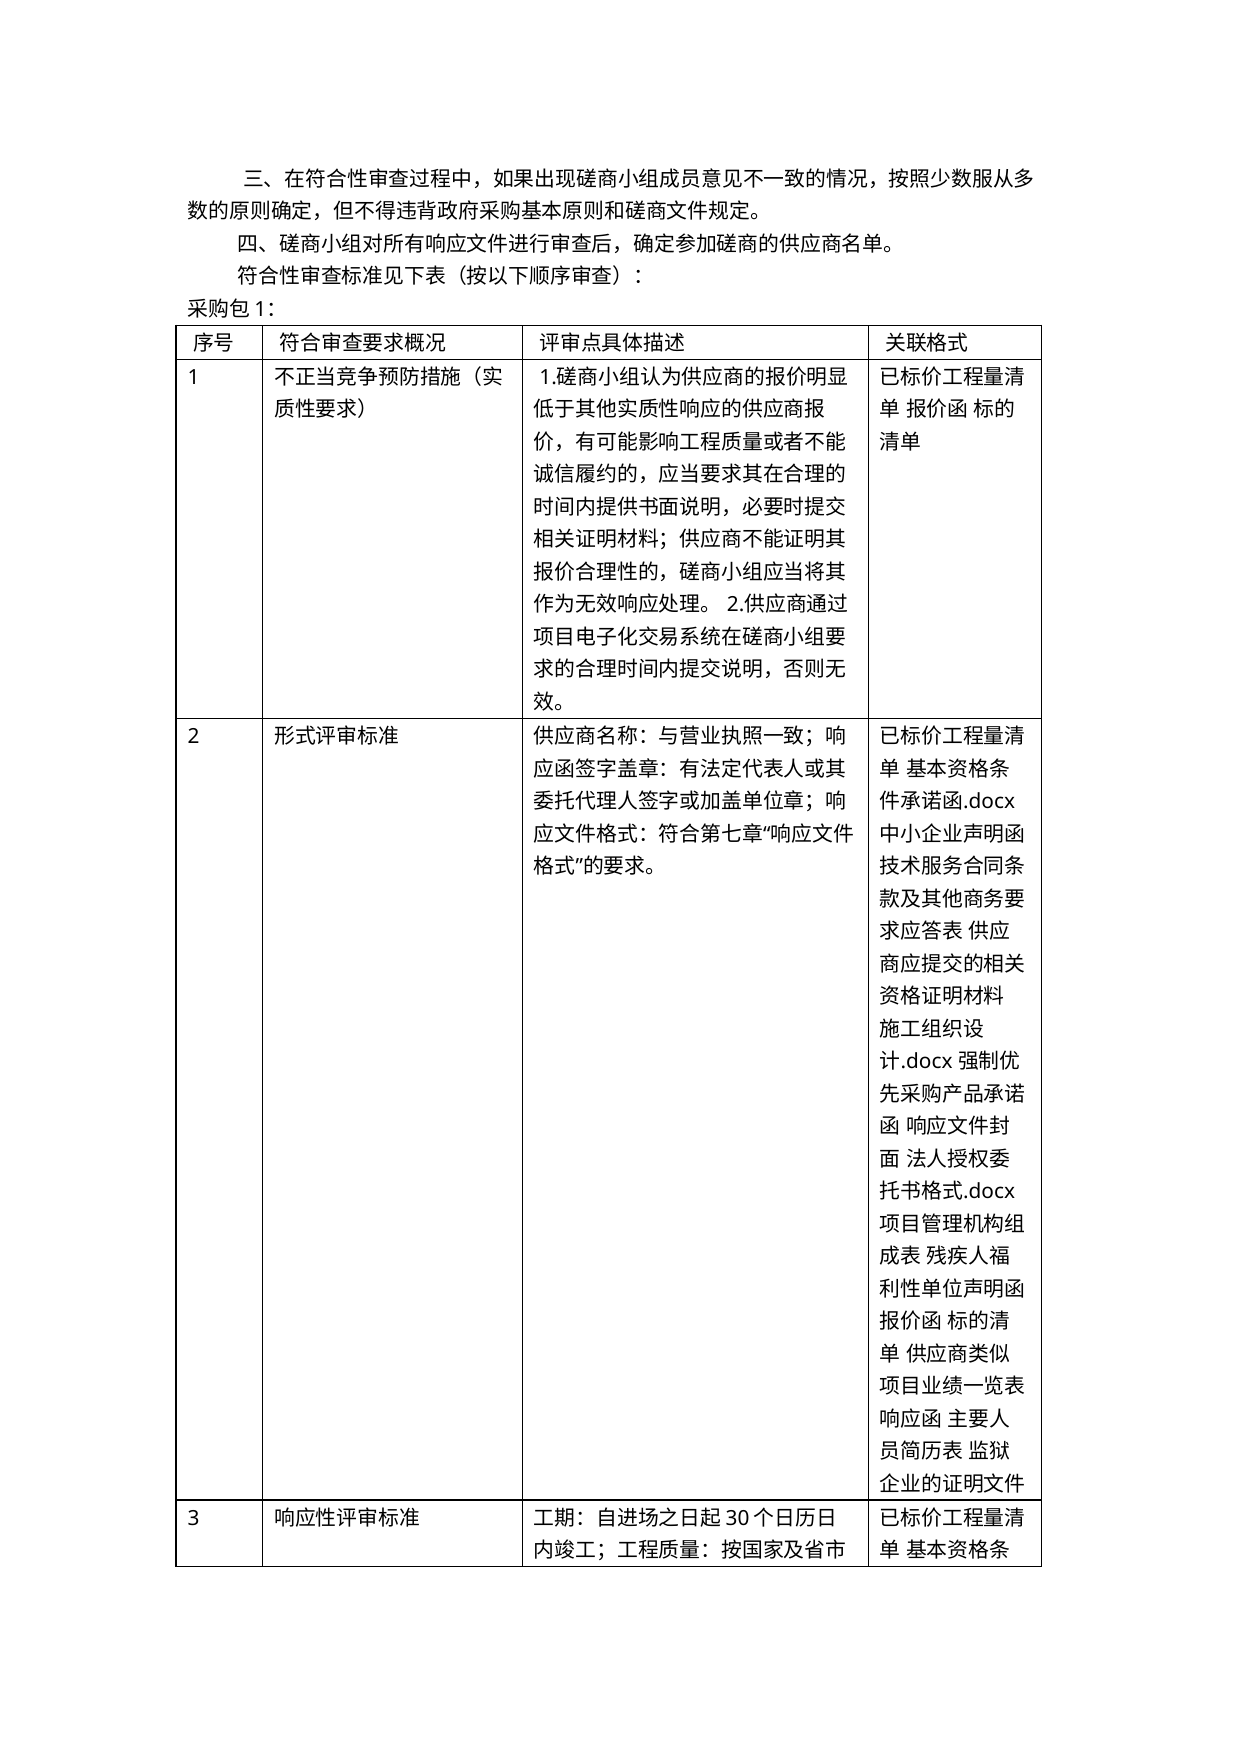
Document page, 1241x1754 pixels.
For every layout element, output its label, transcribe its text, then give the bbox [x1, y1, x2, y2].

text 四、磋商小组对所有响应文件进行审查后，确定参加磋商的供应商名单。 [187, 227, 1053, 259]
text 采购包1： [187, 292, 1053, 324]
text 符合性审查标准见下表（按以下顺序审查）： [187, 259, 1053, 292]
table_cell 形式评审标准 [263, 719, 522, 1499]
table_cell 供应商名称：与营业执照一致；响应函签字盖章：有法定代表人或其委托代理人签字或加盖单位章；响应文件格式：符合第七章“响应文件格式”的要求。 [523, 719, 868, 1499]
table_header 序号 [177, 326, 262, 358]
table_cell 已标价工程量清单 报价函 标的清单 [869, 360, 1041, 718]
table_cell 响应性评审标准 [263, 1501, 522, 1566]
table_cell 不正当竞争预防措施（实质性要求） [263, 360, 522, 718]
table_cell 2 [177, 719, 262, 1499]
text 三、在符合性审查过程中，如果出现磋商小组成员意见不一致的情况，按照少数服从多数的原则确定，但不得违背政府采购基本原则和磋商文件规定。 [187, 162, 1053, 227]
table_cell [523, 1501, 868, 1566]
table_cell 3 [177, 1501, 262, 1566]
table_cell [869, 1501, 1041, 1566]
table_header 符合审查要求概况 [263, 326, 522, 358]
table_header 关联格式 [869, 326, 1041, 358]
table_cell 1 [177, 360, 262, 718]
table_header 评审点具体描述 [523, 326, 868, 358]
table_cell 1.磋商小组认为供应商的报价明显低于其他实质性响应的供应商报价，有可能影响工程质量或者不能诚信履约的，应当要求其在合理的时间内提供书面说明，必要时提交相关证明材料；供应商不能证明其报价合理性的，磋商小组应当将其作为无效响应处理。 2.供应商通过项目电子化交易系统在磋商小组要求的合理时间内提交说明，否则无效。 [523, 360, 868, 718]
